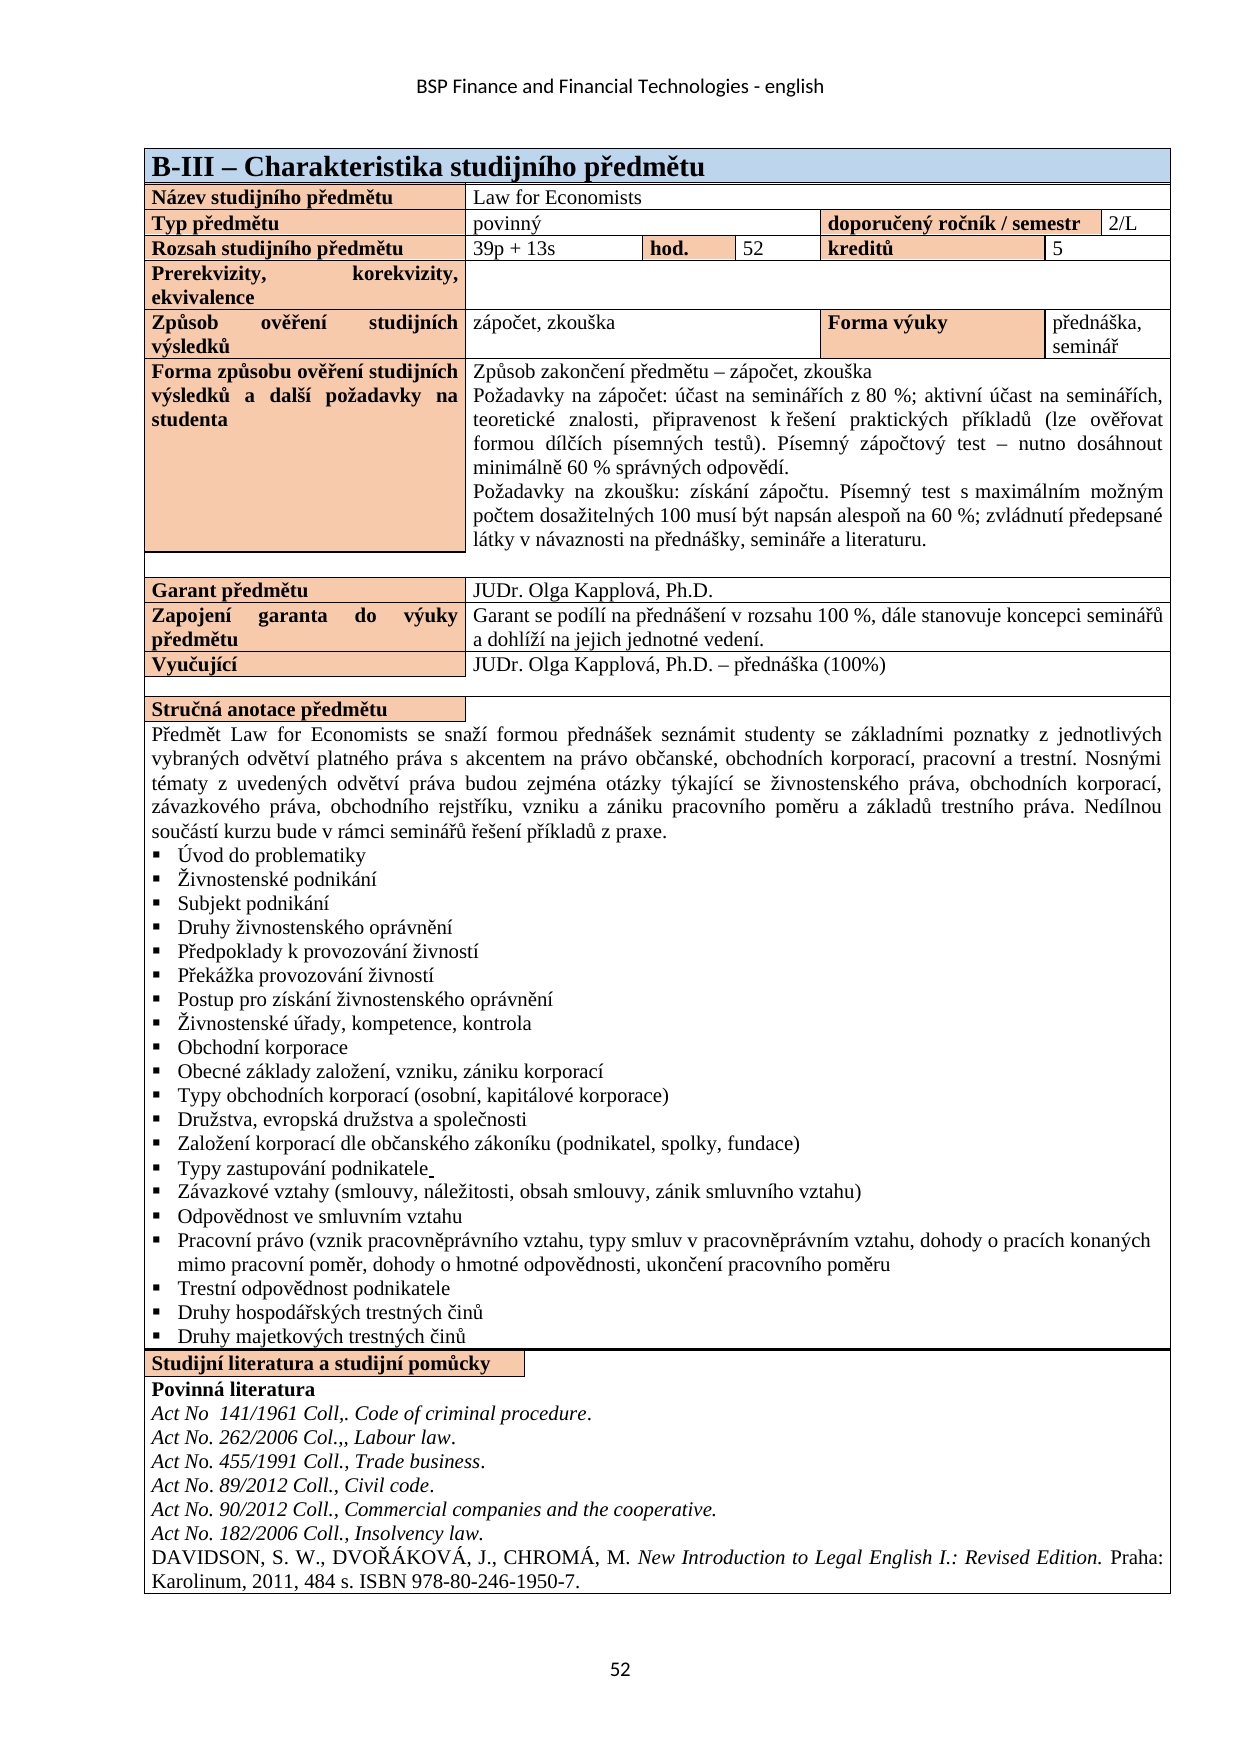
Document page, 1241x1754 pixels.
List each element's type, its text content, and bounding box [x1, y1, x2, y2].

table_cell Law for Economists [466, 185, 1170, 209]
table_cell Způsob zakončení předmětu – zápočet, zkouška Požadavky na zápočet: účast na seminářích z 80 %; aktivní účast na seminářích, teoretické znalosti, připravenost k řešení praktických příkladů (lze ověřovat formou dílčích písemných testů). Písemný zápočtový test – nutno dosáhnout minimálně 60 % správných odpovědí. Požadavky na zkoušku: získání zápočtu. Písemný test s maximálním možným počtem dosažitelných 100 musí být napsán alespoň na 60 %; zvládnutí předepsané látky v návaznosti na přednášky, semináře a literaturu. [466, 359, 1170, 551]
table_cell Vyučující [145, 652, 465, 676]
table_cell [466, 261, 1170, 309]
table_cell Předmět Law for Economists se snaží formou přednášek seznámit studenty se základními poznatky z jednotlivých vybraných odvětví platného práva s akcentem na právo občanské, obchodních korporací, pracovní a trestní. Nosnými tématy z uvedených odvětví práva budou zejména otázky týkající se živnostenského práva, obchodních korporací, závazkového práva, obchodního rejstříku, vzniku a zániku pracovního poměru a základů trestního práva. Nedílnou součástí kurzu bude v rámci seminářů řešení příkladů z praxe. Úvod do problematiky Živnostenské podnikání Subjekt podnikání Druhy živnostenského oprávnění Předpoklady k provozování živností Překážka provozování živností Postup pro získání živnostenského oprávnění Živnostenské úřady, kompetence, kontrola Obchodní korporace Obecné základy založení, vzniku, zániku korporací Typy obchodních korporací (osobní, kapitálové korporace) Družstva, evropská družstva a společnosti Založení korporací dle občanského zákoníku (podnikatel, spolky, fundace) Typy zastupování podnikatele Závazkové vztahy (smlouvy, náležitosti, obsah smlouvy, zánik smluvního vztahu) Odpovědnost ve smluvním vztahu Pracovní právo (vznik pracovněprávního vztahu, typy smluv v pracovněprávním vztahu, dohody o pracích konaných mimo pracovní poměr, dohody o hmotné odpovědnosti, ukončení pracovního poměru Trestní odpovědnost podnikatele Druhy hospodářských trestných činů Druhy majetkových trestných činů [145, 721, 1170, 1348]
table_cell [145, 1376, 1170, 1593]
table_cell Studijní literatura a studijní pomůcky [145, 1351, 524, 1376]
table_cell 52 [736, 236, 820, 259]
table_cell Zapojení garanta do výuky předmětu [145, 603, 465, 651]
table_cell 2/L [1102, 210, 1170, 234]
table_cell Garant se podílí na přednášení v rozsahu 100 %, dále stanovuje koncepci seminářů a dohlíží na jejich jednotné vedení. [466, 603, 1170, 651]
table_cell Stručná anotace předmětu [145, 697, 465, 721]
table_cell Prerekvizity, korekvizity, ekvivalence [145, 261, 465, 309]
table_cell doporučený ročník / semestr [821, 210, 1101, 234]
table_cell povinný [466, 210, 820, 234]
table_cell přednáška, seminář [1046, 310, 1170, 358]
table_cell [145, 676, 1170, 696]
table_cell [466, 697, 1170, 721]
table_cell [525, 1351, 1170, 1376]
table_cell Typ předmětu [145, 210, 465, 234]
table_cell 5 [1046, 236, 1170, 259]
table_cell JUDr. Olga Kapplová, Ph.D. [466, 578, 1170, 602]
table_cell [145, 551, 1170, 577]
table_cell kreditů [821, 236, 1044, 259]
table_cell Název studijního předmětu [145, 185, 465, 209]
table_cell 39p + 13s [466, 236, 642, 259]
table_cell Forma způsobu ověření studijních výsledků a další požadavky na studenta [145, 359, 465, 551]
table_cell Rozsah studijního předmětu [145, 236, 465, 259]
table_header B-III – Charakteristika studijního předmětu [145, 149, 1170, 182]
table_cell Způsob ověření studijních výsledků [145, 310, 465, 358]
table_cell Garant předmětu [145, 578, 465, 602]
table_cell hod. [643, 236, 735, 259]
table_cell JUDr. Olga Kapplová, Ph.D. – přednáška (100%) [466, 652, 1170, 676]
table_cell zápočet, zkouška [466, 310, 820, 358]
table_cell Forma výuky [821, 310, 1044, 358]
